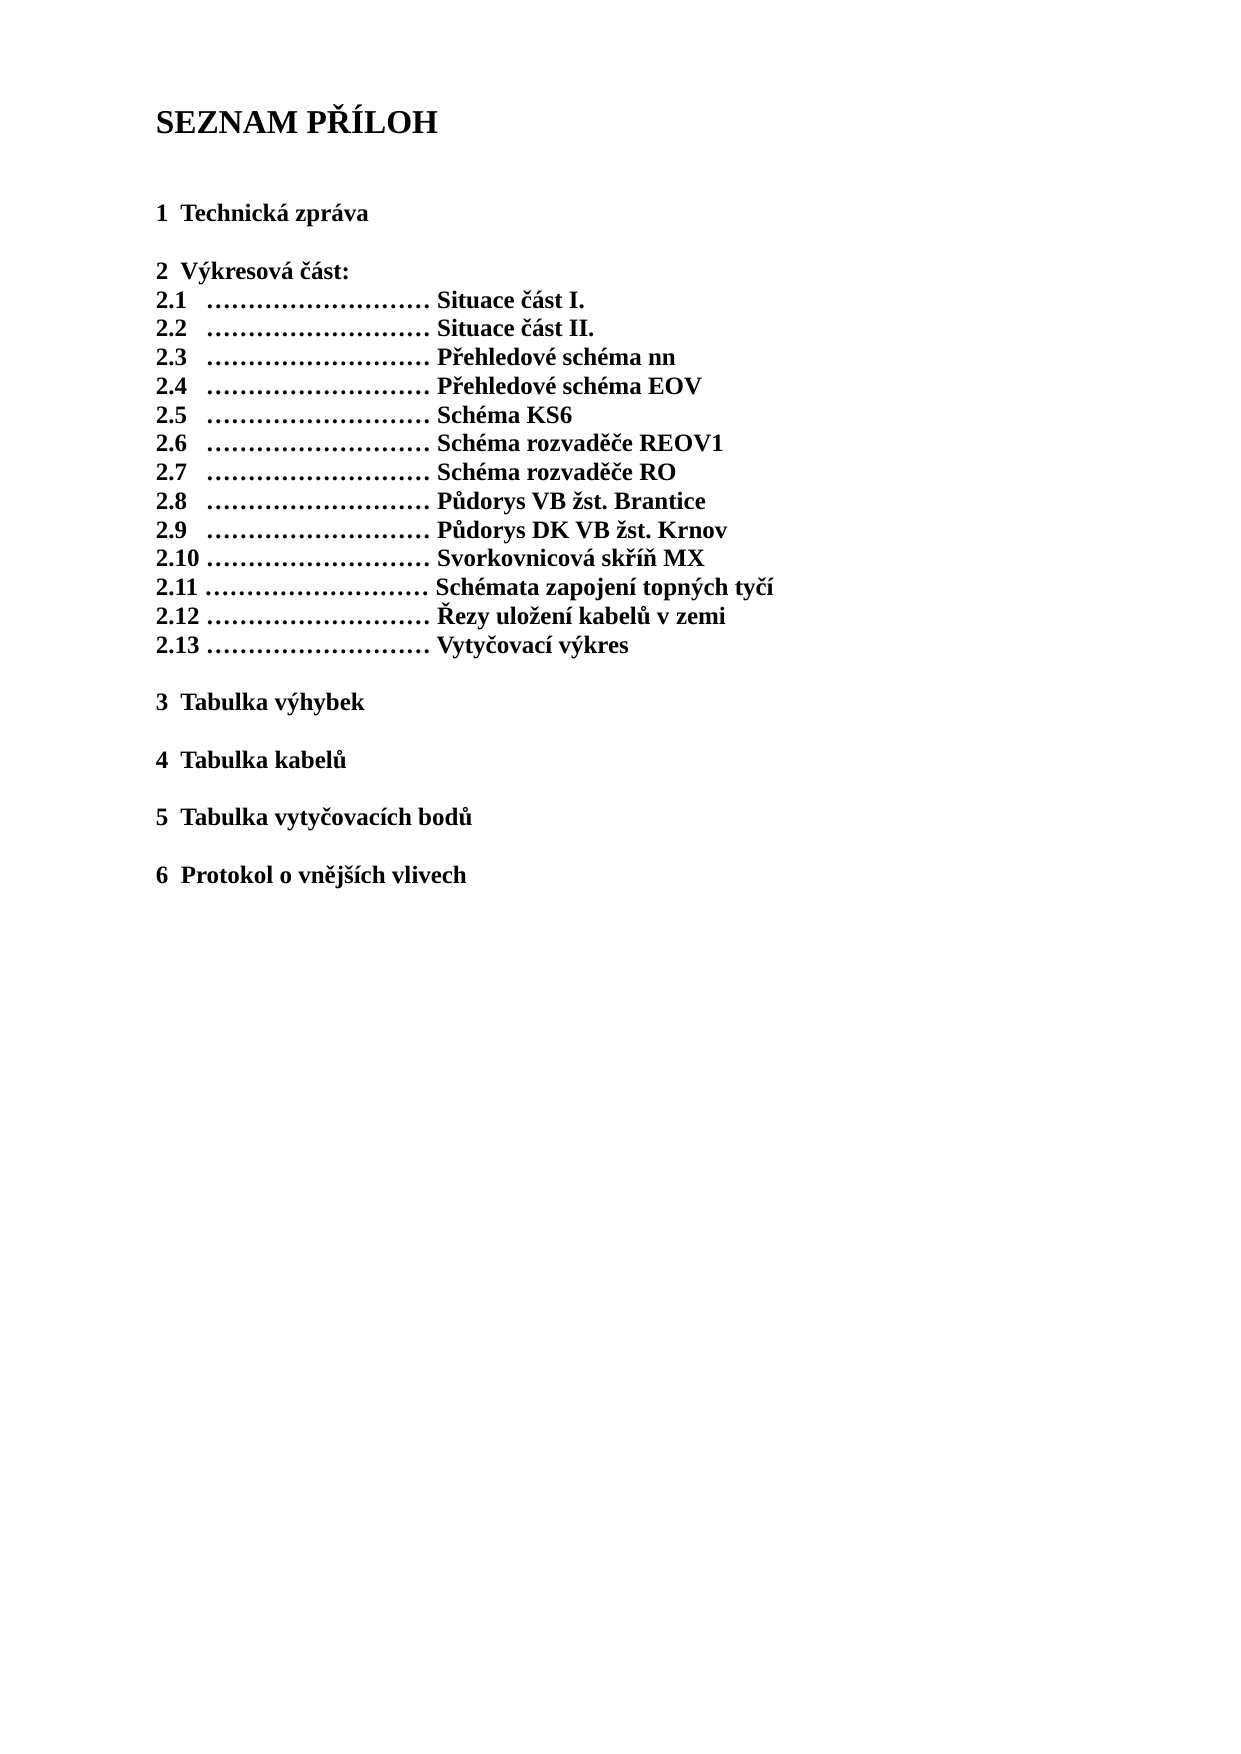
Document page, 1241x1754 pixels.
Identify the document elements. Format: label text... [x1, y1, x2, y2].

text 4 Tabulka kabelů [156, 745, 1152, 773]
text 2.12 ……………………… Řezy uložení kabelů v zemi [156, 601, 1152, 630]
text 2.8 ……………………… Půdorys VB žst. Brantice [156, 486, 1152, 515]
text 2.5 ……………………… Schéma KS6 [156, 400, 1152, 428]
text 2.6 ……………………… Schéma rozvaděče REOV1 [156, 428, 1152, 457]
text 2.3 ……………………… Přehledové schéma nn [156, 342, 1152, 371]
text 2.2 ……………………… Situace část II. [156, 313, 1152, 342]
text 2.13 ……………………… Vytyčovací výkres [156, 630, 1152, 658]
text 2.10 ……………………… Svorkovnicová skříň MX [156, 543, 1152, 572]
text 2.7 ……………………… Schéma rozvaděče RO [156, 457, 1152, 486]
text 5 Tabulka vytyčovacích bodů [156, 802, 1152, 831]
text 2.4 ……………………… Přehledové schéma EOV [156, 371, 1152, 400]
text SEZNAM PŘÍLOH [118, 103, 1152, 141]
text 2.1 ……………………… Situace část I. [156, 285, 1152, 313]
text 2.11 ……………………… Schémata zapojení topných tyčí [156, 572, 1152, 601]
text 1 Technická zpráva [156, 198, 1152, 227]
text 3 Tabulka výhybek [156, 687, 1152, 716]
text 2.9 ……………………… Půdorys DK VB žst. Krnov [156, 515, 1152, 543]
text 2 Výkresová část: [156, 256, 1152, 285]
text 6 Protokol o vnějších vlivech [156, 860, 1152, 888]
